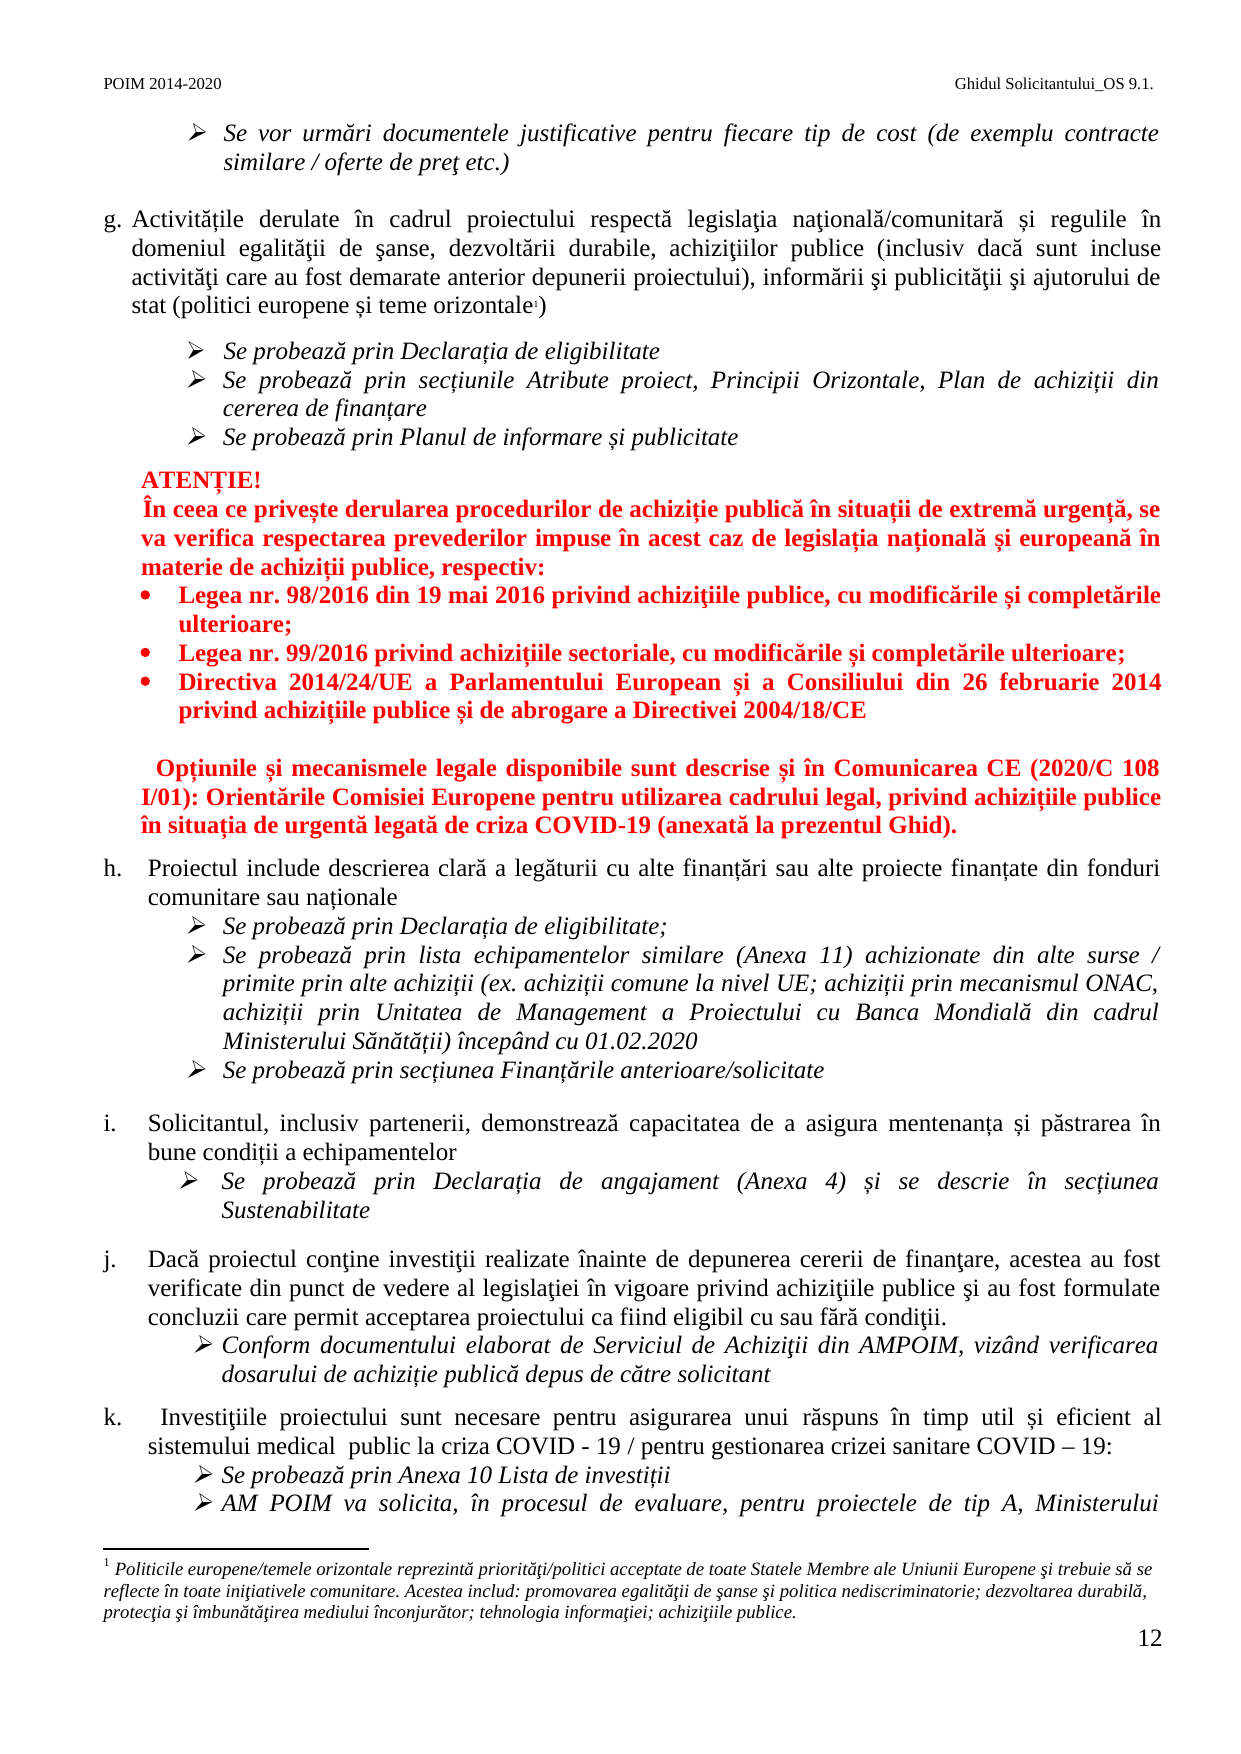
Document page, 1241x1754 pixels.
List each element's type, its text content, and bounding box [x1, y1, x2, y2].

list Activitățile derulate în cadrul proiectului respectă legislaţia naţională/comunitară și regulile în domeniul egalităţii de şanse, dezvoltării durabile, achiziţiilor publice (inclusiv dacă sunt incluse activităţi care au fost demarate anterior depunerii proiectului), informării şi publicităţii şi ajutorului de stat (politici europene și teme orizontale) [103, 204, 1162, 319]
list Legea nr. 98/2016 din 19 mai 2016 privind achiziţiile publice, cu modificările și completările ulterioare; [141, 580, 1162, 638]
list Solicitantul, inclusiv partenerii, demonstrează capacitatea de a asigura mentenanța și păstrarea în bune condiții a echipamentelor [103, 1108, 1162, 1166]
text ATENȚIE! [103, 465, 1162, 494]
list Se probează prin Declarația de eligibilitate; [185, 911, 1162, 940]
list Se probează prin secțiunile Atribute proiect, Principii Orizontale, Plan de achiziții din cererea de finanțare [185, 365, 1162, 422]
text Opțiunile și mecanismele legale disponibile sunt descrise și în Comunicarea CE (2020/C 108 I/01): Orientările Comisiei Europene pentru utilizarea cadrului legal, privind achizițiile publice în situația de urgentă legată de criza COVID-19 (anexată la prezentul Ghid). [103, 753, 1162, 839]
list Proiectul include descrierea clară a legăturii cu alte finanțări sau alte proiecte finanțate din fonduri comunitare sau naționale [103, 853, 1162, 911]
list Se probează prin Planul de informare și publicitate [185, 422, 1162, 451]
list Legea nr. 99/2016 privind achizițiile sectoriale, cu modificările și completările ulterioare; [141, 638, 1162, 667]
list Se probează prin Declarația de angajament (Anexa 4) și se descrie în secțiunea Sustenabilitate [177, 1166, 1162, 1223]
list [192, 1488, 1162, 1517]
list Se vor urmări documentele justificative pentru fiecare tip de cost (de exemplu contracte similare / oferte de preţ etc.) [186, 118, 1162, 176]
list Se probează prin Declarația de eligibilitate [186, 336, 1162, 365]
list Se probează prin secțiunea Finanțările anterioare/solicitate [185, 1055, 1162, 1083]
list Se probează prin Anexa 10 Lista de investiții [192, 1460, 1162, 1488]
list Se probează prin lista echipamentelor similare (Anexa 11) achizionate din alte surse / primite prin alte achiziții (ex. achiziții comune la nivel UE; achiziții prin mecanismul ONAC, achiziții prin Unitatea de Management a Proiectului cu Banca Mondială din cadrul Ministerului Sănătății) începând cu 01.02.2020 [185, 940, 1162, 1055]
list Directiva 2014/24/UE a Parlamentului European și a Consiliului din 26 februarie 2014 privind achizițiile publice și de abrogare a Directivei 2004/18/CE [141, 667, 1162, 724]
list Dacă proiectul conţine investiţii realizate înainte de depunerea cererii de finanţare, acestea au fost verificate din punct de vedere al legislaţiei în vigoare privind achiziţiile publice şi au fost formulate concluzii care permit acceptarea proiectului ca fiind eligibil cu sau fără condiţii. [103, 1244, 1162, 1330]
list Conform documentului elaborat de Serviciul de Achiziţii din AMPOIM, vizând verificarea dosarului de achiziție publică depus de către solicitant [192, 1330, 1162, 1388]
list Investiţiile proiectului sunt necesare pentru asigurarea unui răspuns în timp util și eficient al sistemului medical public la criza COVID - 19 / pentru gestionarea crizei sanitare COVID – 19: [103, 1402, 1162, 1460]
text În ceea ce privește derularea procedurilor de achiziție publică în situații de extremă urgență, se va verifica respectarea prevederilor impuse în acest caz de legislația națională și europeană în materie de achiziții publice, respectiv: [103, 494, 1162, 580]
